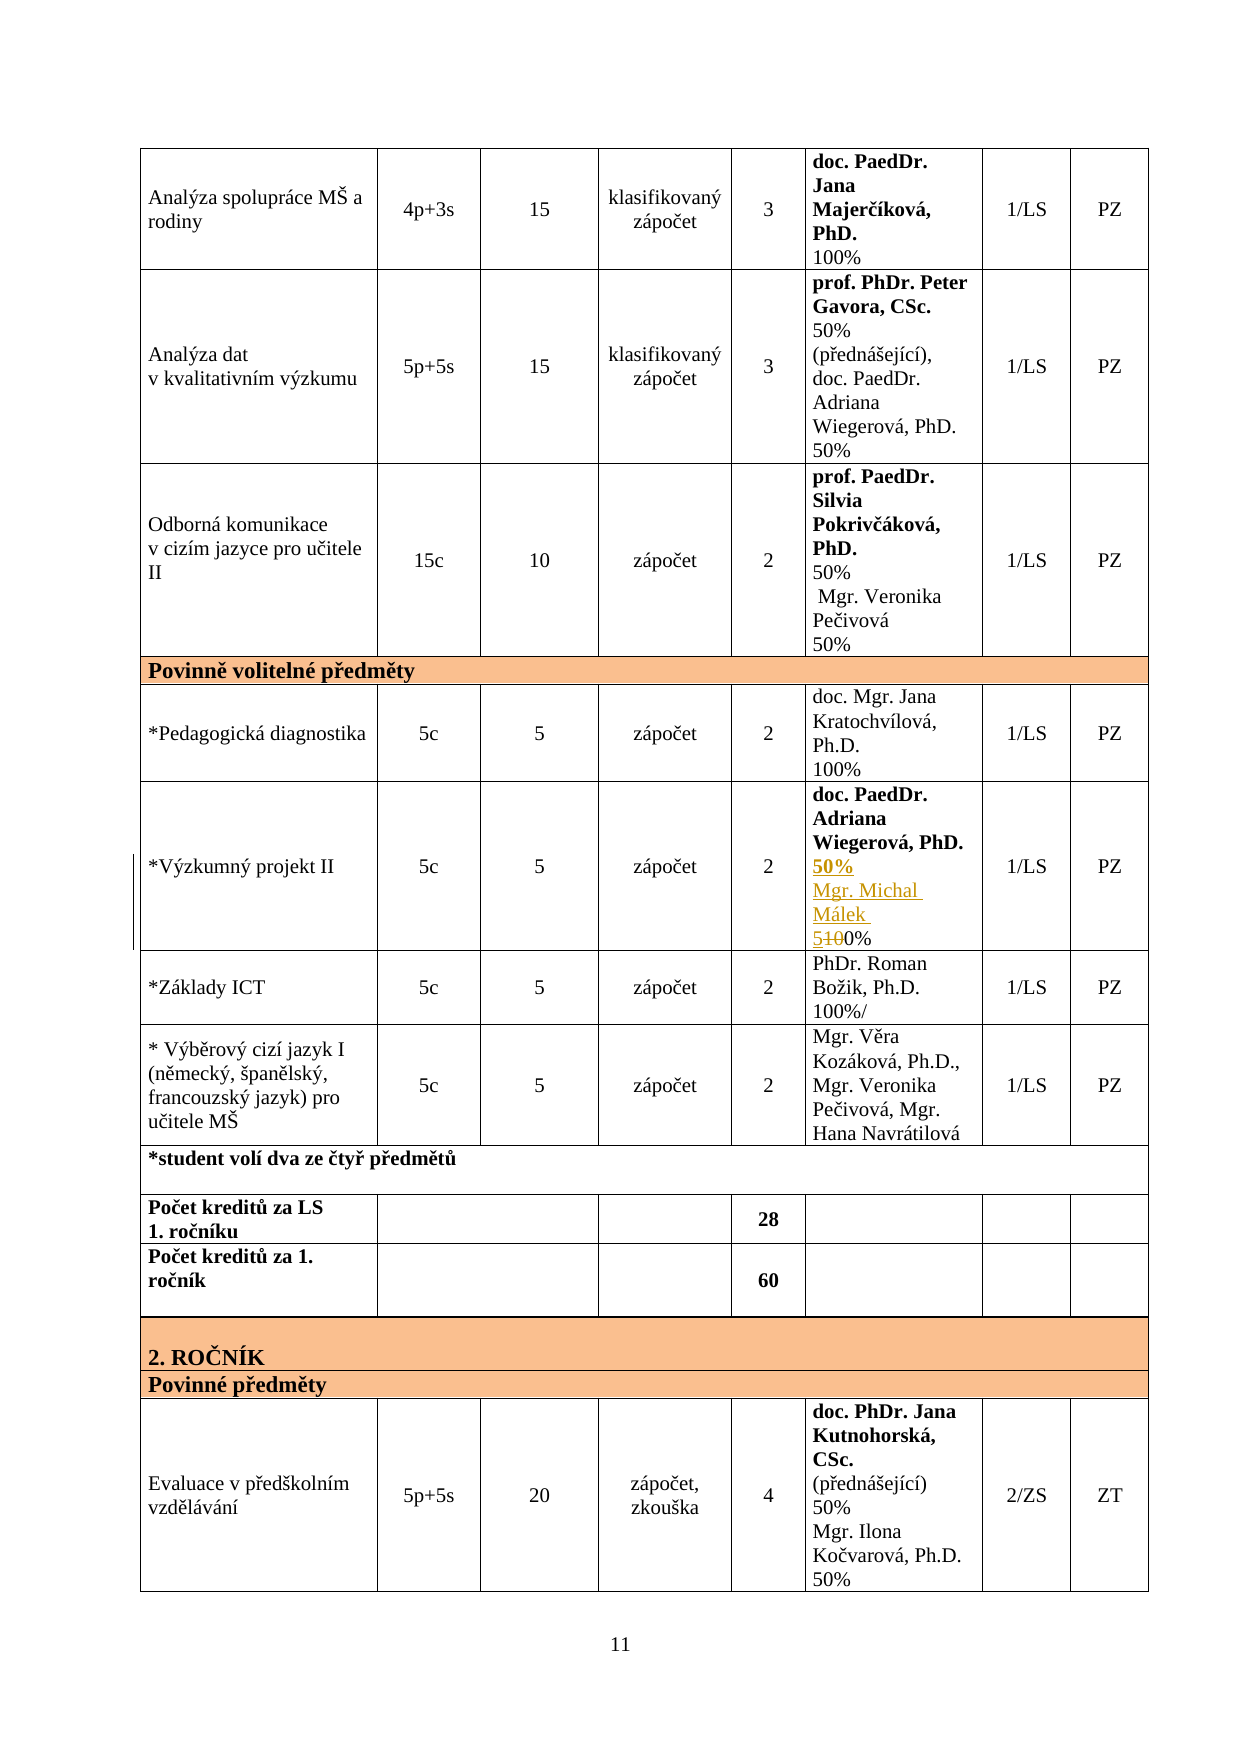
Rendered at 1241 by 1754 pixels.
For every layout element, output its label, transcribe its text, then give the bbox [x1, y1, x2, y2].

table_cell [378, 1195, 598, 1243]
table_cell zápočet [599, 951, 731, 1023]
table_cell PZ [1071, 270, 1148, 462]
table_cell 5 [481, 782, 598, 950]
table_cell zápočet [599, 782, 731, 950]
table_cell 5 [481, 951, 598, 1023]
table_cell 20 [481, 1399, 598, 1591]
table_cell 1/LS [983, 951, 1070, 1023]
table_cell 15c [378, 464, 480, 656]
table_cell zápočet [599, 685, 731, 781]
table_cell 2 [732, 951, 805, 1023]
table_cell PZ [1071, 685, 1148, 781]
table_header PZ [1071, 149, 1148, 269]
table_cell zápočet, zkouška [599, 1399, 731, 1591]
table_cell 60 [732, 1244, 805, 1316]
table_cell [806, 1244, 982, 1316]
table_cell Počet kreditů za LS 1. ročníku [141, 1195, 377, 1243]
table_cell 5p+5s [378, 1399, 480, 1591]
table_cell PZ [1071, 1025, 1148, 1145]
table_cell 4 [732, 1399, 805, 1591]
table_cell * Výběrový cizí jazyk I (německý, španělský, francouzský jazyk) pro učitele MŠ [141, 1025, 377, 1145]
table_cell 5c [378, 1025, 480, 1145]
table_cell [983, 1244, 1070, 1316]
table_cell PZ [1071, 464, 1148, 656]
table_cell 15 [481, 270, 598, 462]
table_cell 28 [732, 1195, 805, 1243]
table_cell 2 [732, 1025, 805, 1145]
table_header Analýza spolupráce MŠ a rodiny [141, 149, 377, 269]
table_cell 5p+5s [378, 270, 480, 462]
table_cell 5 [481, 1025, 598, 1145]
table_cell Mgr. Věra Kozáková, Ph.D., Mgr. Veronika Pečivová, Mgr. Hana Navrátilová [806, 1025, 982, 1145]
table_cell 1/LS [983, 464, 1070, 656]
table_cell doc. PaedDr. Adriana Wiegerová, PhD. 0% [806, 782, 982, 950]
table_header 15 [481, 149, 598, 269]
table_cell [599, 1195, 731, 1243]
table_cell *Pedagogická diagnostika [141, 685, 377, 781]
table_cell 5c [378, 782, 480, 950]
table_cell Analýza dat v kvalitativním výzkumu [141, 270, 377, 462]
table_header klasifikovaný zápočet [599, 149, 731, 269]
table_cell Počet kreditů za 1. ročník [141, 1244, 377, 1316]
table_cell *student volí dva ze čtyř předmětů [141, 1146, 1148, 1194]
table_cell 3 [732, 270, 805, 462]
table_cell *Základy ICT [141, 951, 377, 1023]
table_cell 2 [732, 464, 805, 656]
table_cell zápočet [599, 464, 731, 656]
table_cell [1071, 1195, 1148, 1243]
table_cell prof. PhDr. Peter Gavora, CSc. 50% (přednášející), doc. PaedDr. Adriana Wiegerová, PhD. 50% [806, 270, 982, 462]
table_cell Povinné předměty [141, 1371, 1148, 1397]
table_cell [378, 1244, 598, 1316]
table_cell *Výzkumný projekt II [141, 782, 377, 950]
table_cell 5c [378, 951, 480, 1023]
table_cell 2. ROČNÍK [141, 1318, 1148, 1370]
table_cell PZ [1071, 782, 1148, 950]
table_header doc. PaedDr. Jana Majerčíková, PhD. 100% [806, 149, 982, 269]
table_cell [806, 1195, 982, 1243]
table_cell 5 [481, 685, 598, 781]
table_header 1/LS [983, 149, 1070, 269]
table_cell [1071, 1244, 1148, 1316]
table_cell Evaluace v předškolním vzdělávání [141, 1399, 377, 1591]
table_cell 2/ZS [983, 1399, 1070, 1591]
table_cell doc. Mgr. Jana Kratochvílová, Ph.D. 100% [806, 685, 982, 781]
table_cell [983, 1195, 1070, 1243]
table_cell 2 [732, 685, 805, 781]
table_cell 5c [378, 685, 480, 781]
table_cell zápočet [599, 1025, 731, 1145]
table_cell Povinně volitelné předměty [141, 657, 1148, 683]
table_cell Odborná komunikace v cizím jazyce pro učitele II [141, 464, 377, 656]
table_cell 2 [732, 782, 805, 950]
table_header 4p+3s [378, 149, 480, 269]
table_cell 1/LS [983, 270, 1070, 462]
table_cell 10 [481, 464, 598, 656]
table_cell 1/LS [983, 782, 1070, 950]
table_cell PhDr. Roman Božik, Ph.D. 100%/ [806, 951, 982, 1023]
table_cell PZ [1071, 951, 1148, 1023]
table_cell 1/LS [983, 685, 1070, 781]
table_cell prof. PaedDr. Silvia Pokrivčáková, PhD. 50% Mgr. Veronika Pečivová 50% [806, 464, 982, 656]
table_header 3 [732, 149, 805, 269]
table_cell klasifikovaný zápočet [599, 270, 731, 462]
table_cell 1/LS [983, 1025, 1070, 1145]
table_cell ZT [1071, 1399, 1148, 1591]
table_cell doc. PhDr. Jana Kutnohorská, CSc. (přednášející) 50% Mgr. Ilona Kočvarová, Ph.D. 50% [806, 1399, 982, 1591]
table_cell [599, 1244, 731, 1316]
